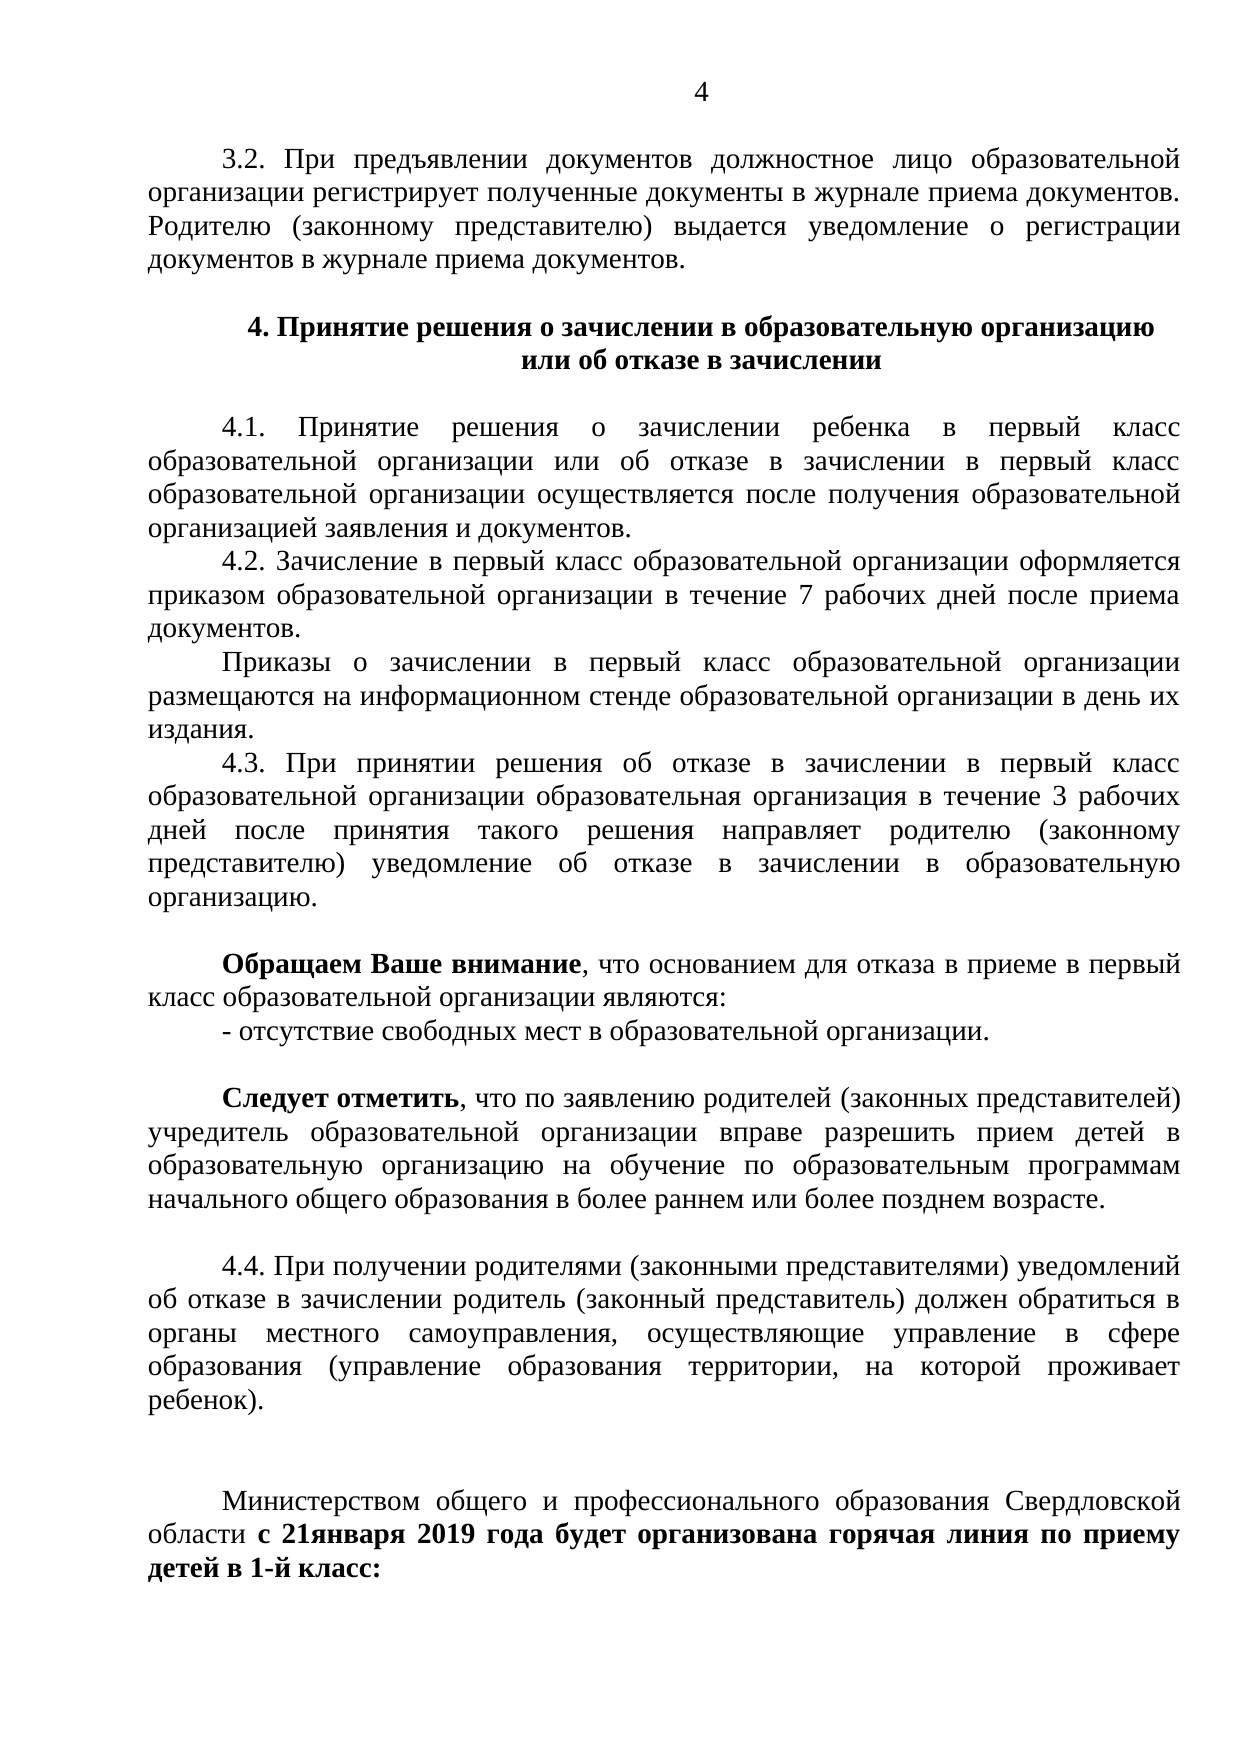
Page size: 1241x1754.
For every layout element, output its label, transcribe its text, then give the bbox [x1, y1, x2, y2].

text Министерством общего и профессионального образования Свердловской области с 21января 2019 года будет организована горячая линия по приему детей в 1-й класс: [148, 1483, 1181, 1583]
text Обращаем Ваше внимание, что основанием для отказа в приеме в первый класс образовательной организации являются: [148, 946, 1181, 1013]
text 3.2. При предъявлении документов должностное лицо образовательной организации регистрирует полученные документы в журнале приема документов. Родителю (законному представителю) выдается уведомление о регистрации документов в журнале приема документов. [148, 141, 1181, 275]
text 4.3. При принятии решения об отказе в зачислении в первый класс образовательной организации образовательная организация в течение 3 рабочих дней после принятия такого решения направляет родителю (законному представителю) уведомление об отказе в зачислении в образовательную организацию. [148, 745, 1181, 912]
text Следует отметить, что по заявлению родителей (законных представителей) учредитель образовательной организации вправе разрешить прием детей в образовательную организацию на обучение по образовательным программам начального общего образования в более раннем или более позднем возрасте. [148, 1080, 1181, 1214]
text 4.4. При получении родителями (законными представителями) уведомлений об отказе в зачислении родитель (законный представитель) должен обратиться в органы местного самоуправления, осуществляющие управление в сфере образования (управление образования территории, на которой проживает ребенок). [148, 1248, 1181, 1416]
text 4.2. Зачисление в первый класс образовательной организации оформляется приказом образовательной организации в течение 7 рабочих дней после приема документов. [148, 543, 1181, 644]
text - отсутствие свободных мест в образовательной организации. [148, 1013, 1181, 1047]
text или об отказе в зачислении [148, 342, 1181, 376]
text 4. Принятие решения о зачислении в образовательную организацию [148, 309, 1181, 342]
text 4.1. Принятие решения о зачислении ребенка в первый класс образовательной организации или об отказе в зачислении в первый класс образовательной организации осуществляется после получения образовательной организацией заявления и документов. [148, 409, 1181, 543]
text Приказы о зачислении в первый класс образовательной организации размещаются на информационном стенде образовательной организации в день их издания. [148, 644, 1181, 745]
